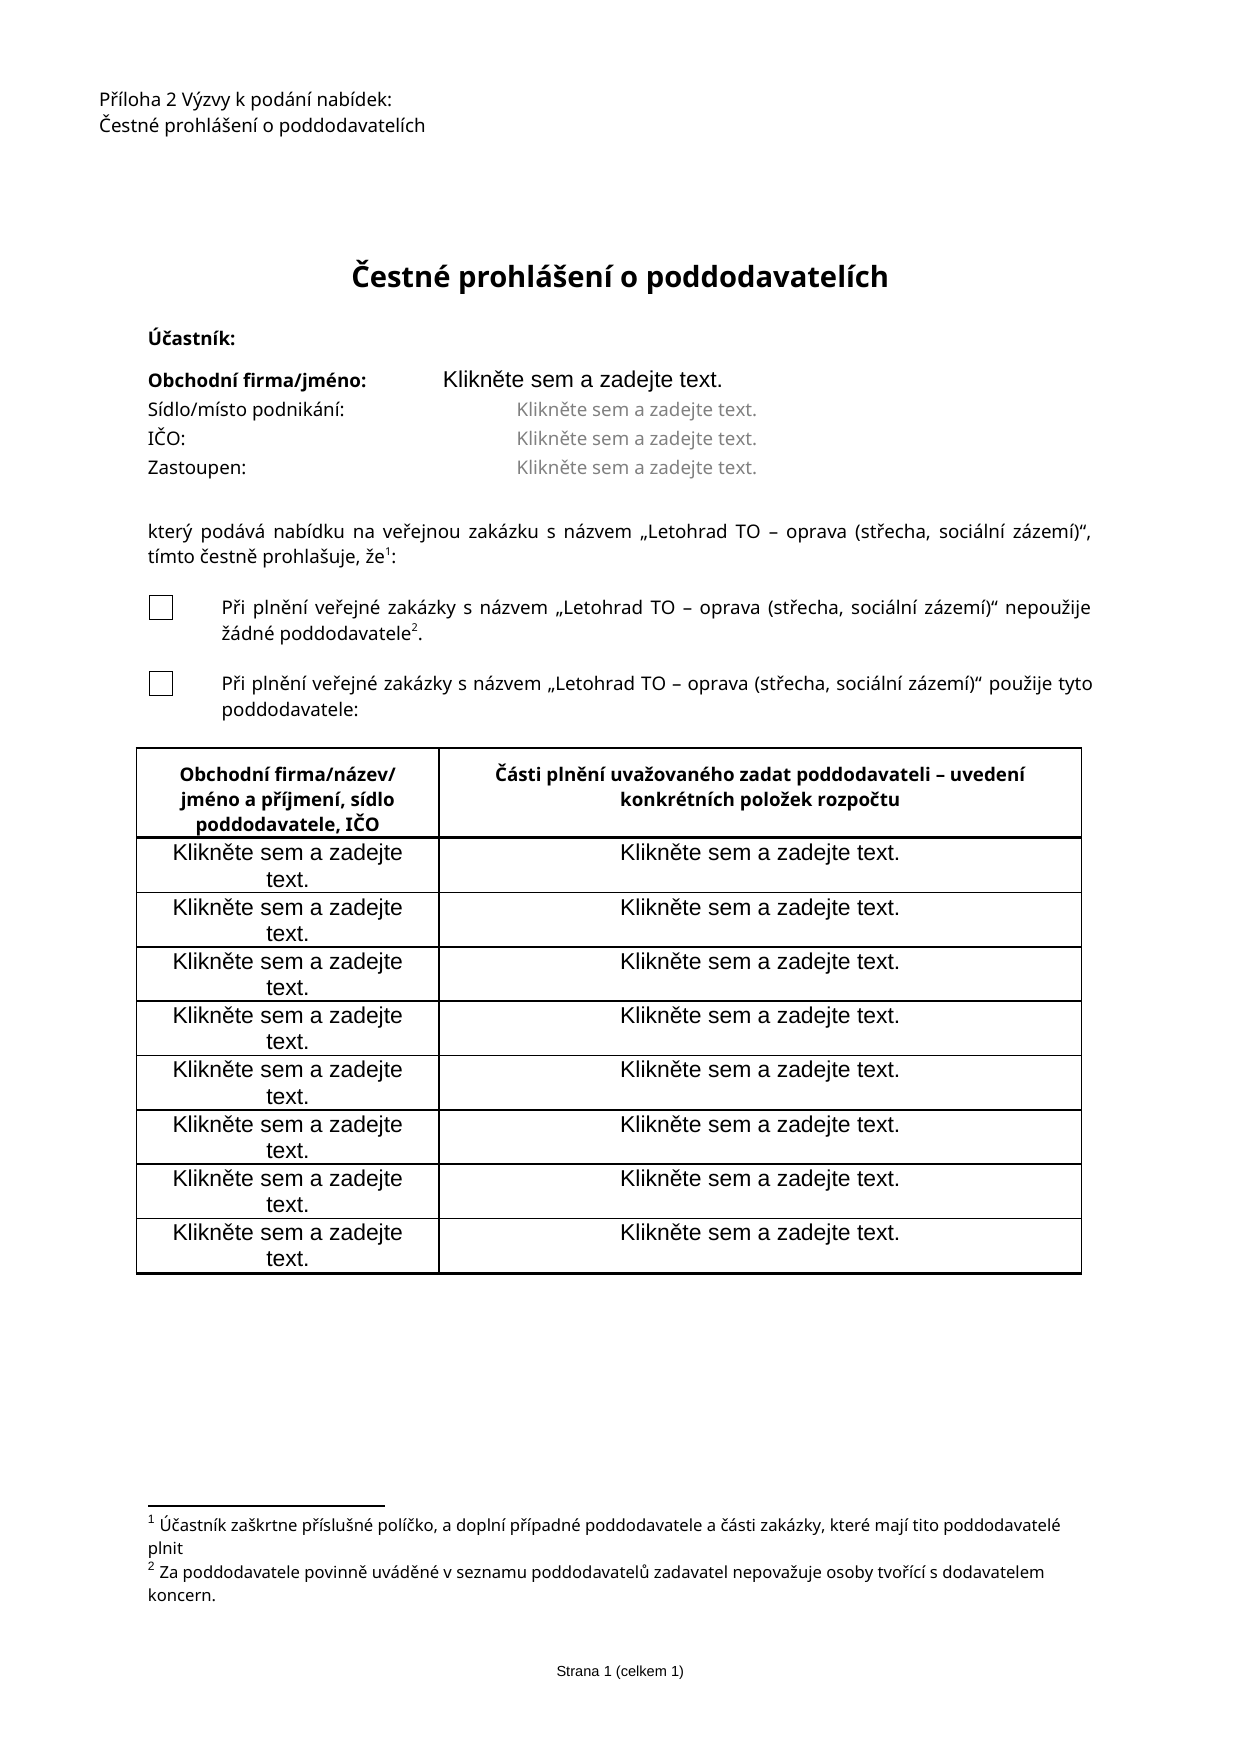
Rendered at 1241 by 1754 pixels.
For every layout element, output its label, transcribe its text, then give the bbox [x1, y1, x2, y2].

text Při plnění veřejné zakázky s názvem „Letohrad TO – oprava (střecha, sociální zázemí)“ použije tyto poddodavatele: [148, 670, 1093, 721]
text Účastník: [148, 321, 1093, 352]
text Zastoupen: [148, 451, 1093, 480]
text Při plnění veřejné zakázky s názvem „Letohrad TO – oprava (střecha, sociální zázemí)“ nepoužije žádné poddodavatele. [148, 594, 1093, 645]
text Sídlo/místo podnikání: [148, 393, 1093, 422]
text který podává nabídku na veřejnou zakázku s názvem „Letohrad TO – oprava (střecha, sociální zázemí)“, tímto čestně prohlašuje, že: [148, 518, 1093, 569]
text IČO: [148, 422, 1093, 451]
table_header Obchodní firma/název/ jméno a příjmení, sídlo poddodavatele, IČO [137, 749, 438, 836]
text Obchodní firma/jméno: [148, 364, 1093, 393]
title Čestné prohlášení o poddodavatelích [148, 256, 1093, 296]
table_header Části plnění uvažovaného zadat poddodavateli – uvedení konkrétních položek rozpočtu [440, 749, 1081, 836]
